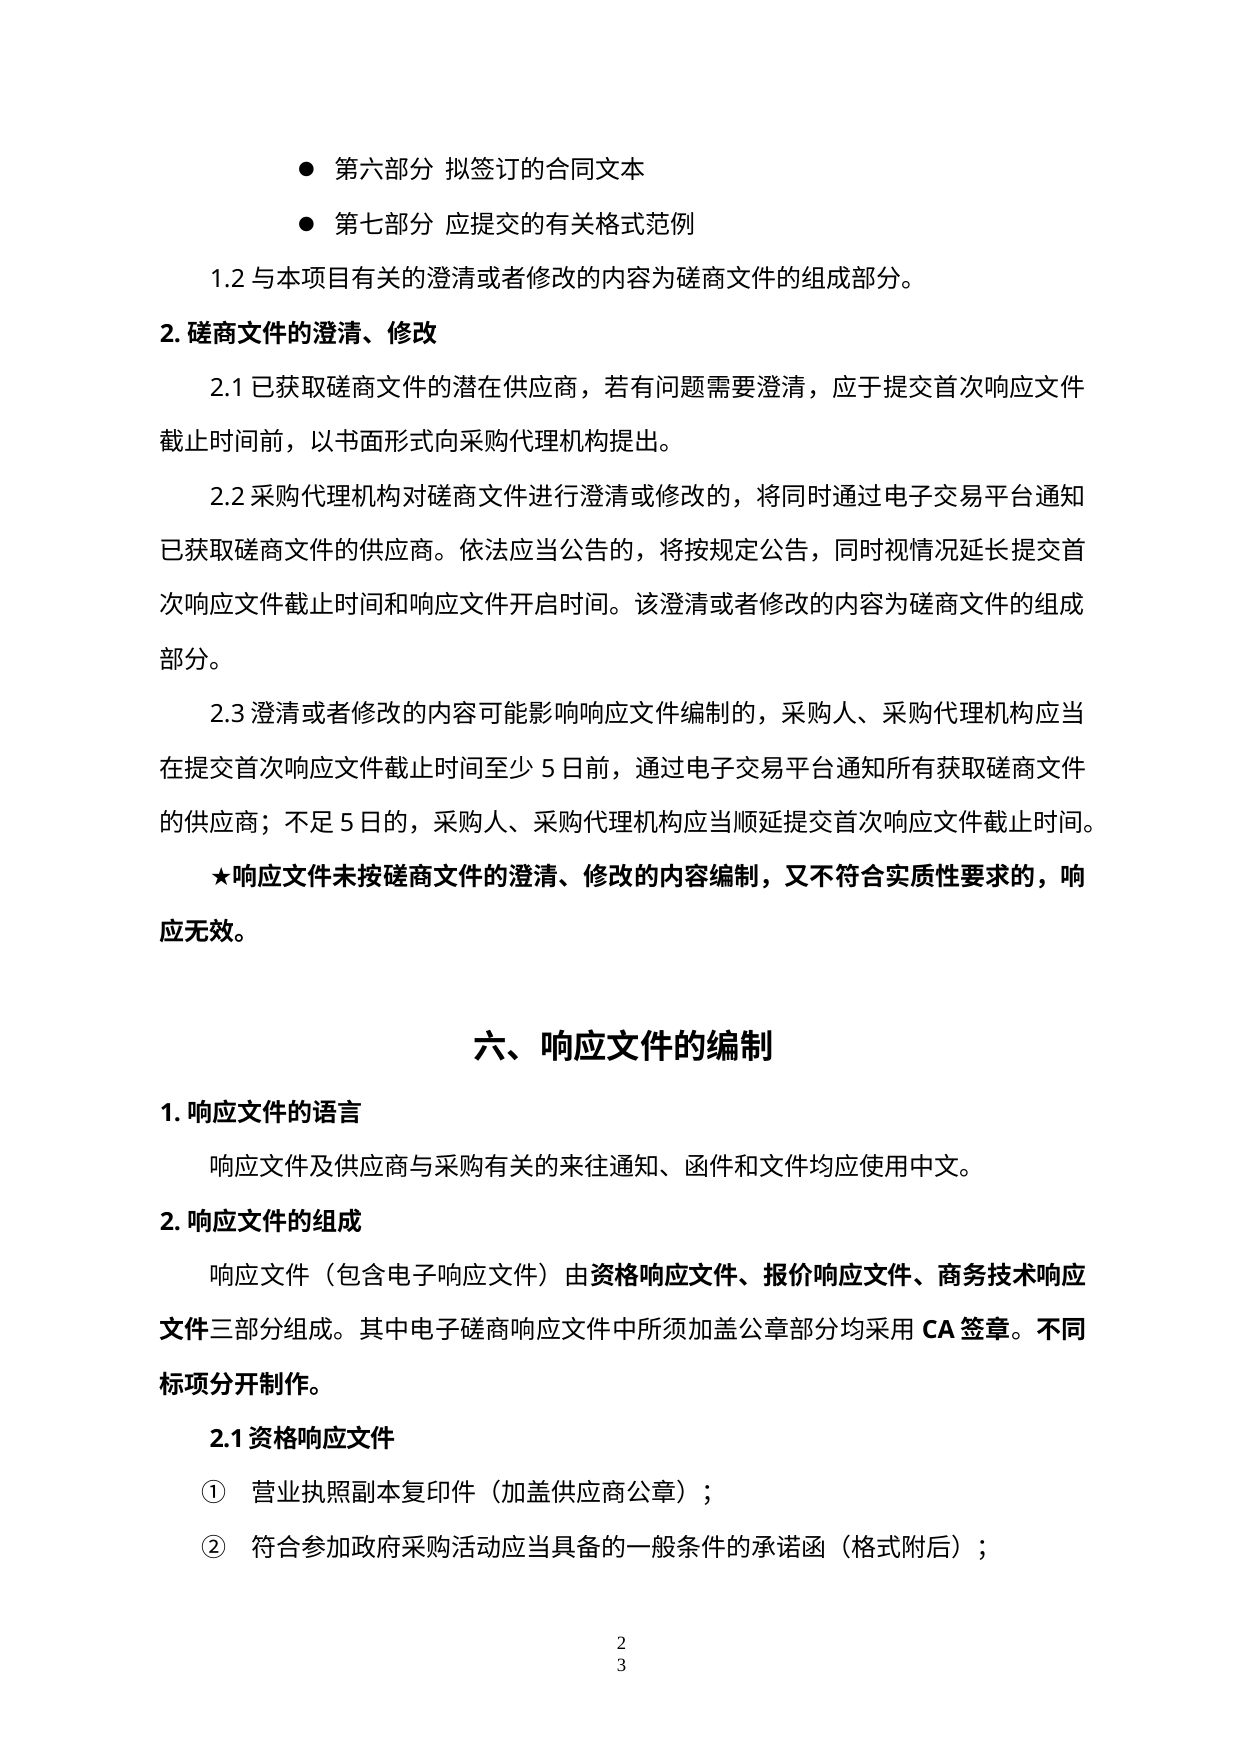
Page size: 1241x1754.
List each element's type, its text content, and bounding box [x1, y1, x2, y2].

text 响应文件及供应商与采购有关的来往通知、函件和文件均应使用中文。 [159, 1147, 1087, 1183]
list 符合参加政府采购活动应当具备的一般条件的承诺函（格式附后）； [159, 1527, 1087, 1563]
list 第六部分 拟签订的合同文本 [247, 150, 1087, 186]
text 1. 响应文件的语言 [159, 1092, 1087, 1128]
list 第七部分 应提交的有关格式范例 [247, 204, 1087, 241]
text 1.2 与本项目有关的澄清或者修改的内容为磋商文件的组成部分。 [159, 259, 1087, 295]
text 2. 磋商文件的澄清、修改 [159, 313, 1087, 349]
text 2.3澄清或者修改的内容可能影响响应文件编制的，采购人、采购代理机构应当在提交首次响应文件截止时间至少5日前，通过电子交易平台通知所有获取磋商文件的供应商；不足5日的，采购人、采购代理机构应当顺延提交首次响应文件截止时间。 [159, 694, 1087, 839]
text 2. 响应文件的组成 [159, 1201, 1087, 1237]
text 六、响应文件的编制 [159, 1020, 1087, 1068]
text 2.1资格响应文件 [159, 1418, 1087, 1455]
list 营业执照副本复印件（加盖供应商公章）； [159, 1473, 1087, 1509]
text 2.1已获取磋商文件的潜在供应商，若有问题需要澄清，应于提交首次响应文件截止时间前，以书面形式向采购代理机构提出。 [159, 367, 1087, 458]
text 2.2采购代理机构对磋商文件进行澄清或修改的，将同时通过电子交易平台通知已获取磋商文件的供应商。依法应当公告的，将按规定公告，同时视情况延长提交首次响应文件截止时间和响应文件开启时间。该澄清或者修改的内容为磋商文件的组成部分。 [159, 476, 1087, 676]
text 响应文件（包含电子响应文件）由资格响应文件、报价响应文件、商务技术响应文件三部分组成。其中电子磋商响应文件中所须加盖公章部分均采用CA签章。不同标项分开制作。 [159, 1255, 1087, 1400]
text ★响应文件未按磋商文件的澄清、修改的内容编制，又不符合实质性要求的，响应无效。 [159, 857, 1087, 947]
